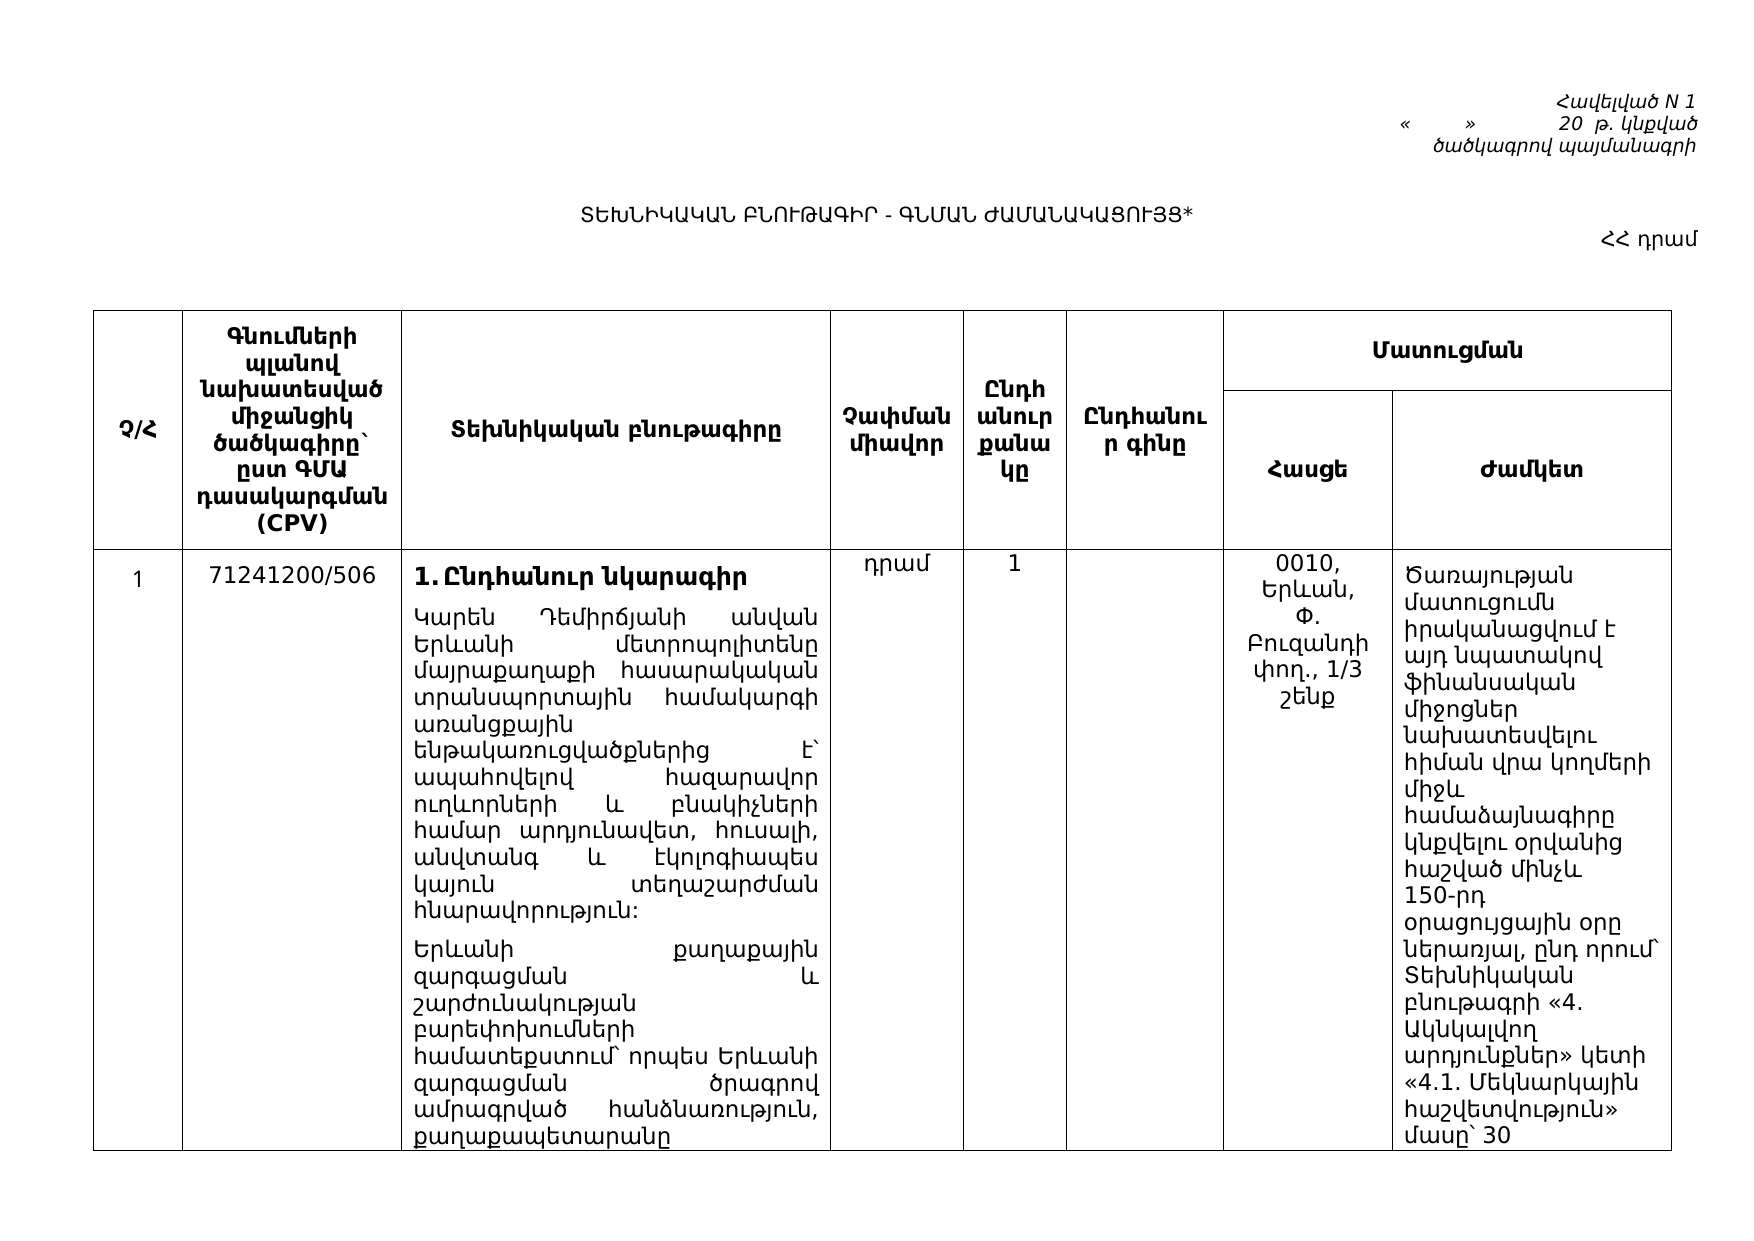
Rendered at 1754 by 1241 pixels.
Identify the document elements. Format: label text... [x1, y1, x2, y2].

table_cell 1 [94, 550, 182, 1150]
text « » 20 թ. կնքված [75, 113, 1698, 135]
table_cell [402, 550, 830, 1150]
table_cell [1224, 550, 1392, 1150]
table_cell 71241200/506 [183, 550, 401, 1150]
table_header Մատուցման [1224, 311, 1671, 390]
text Հավելված N 1 [75, 91, 1698, 113]
text ծածկագրով պայմանագրի [75, 135, 1698, 157]
text ՀՀ դրամ [75, 227, 1698, 251]
table_cell Ժամկետ [1393, 391, 1671, 549]
table_header Գնումների պլանով նախատեսված միջանցիկ ծածկագիրը` ըստ ԳՄԱ դասակարգման (CPV) [183, 311, 401, 549]
table_header Տեխնիկական բնութագիրը [402, 311, 830, 549]
table_header Չափման միավոր [831, 311, 963, 549]
table_cell [1067, 550, 1223, 1150]
table_header Չ/Հ [94, 311, 182, 549]
table_cell Հասցե [1224, 391, 1392, 549]
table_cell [1393, 550, 1671, 1150]
table_cell դրամ [831, 550, 963, 1150]
table_cell 1 [964, 550, 1066, 1150]
table_header Ընդհանուր քանակը [964, 311, 1066, 549]
table_header Ընդհանուր գինը [1067, 311, 1223, 549]
text ՏԵԽՆԻԿԱԿԱՆ ԲՆՈՒԹԱԳԻՐ - ԳՆՄԱՆ ԺԱՄԱՆԱԿԱՑՈՒՅՑ* [75, 203, 1698, 227]
